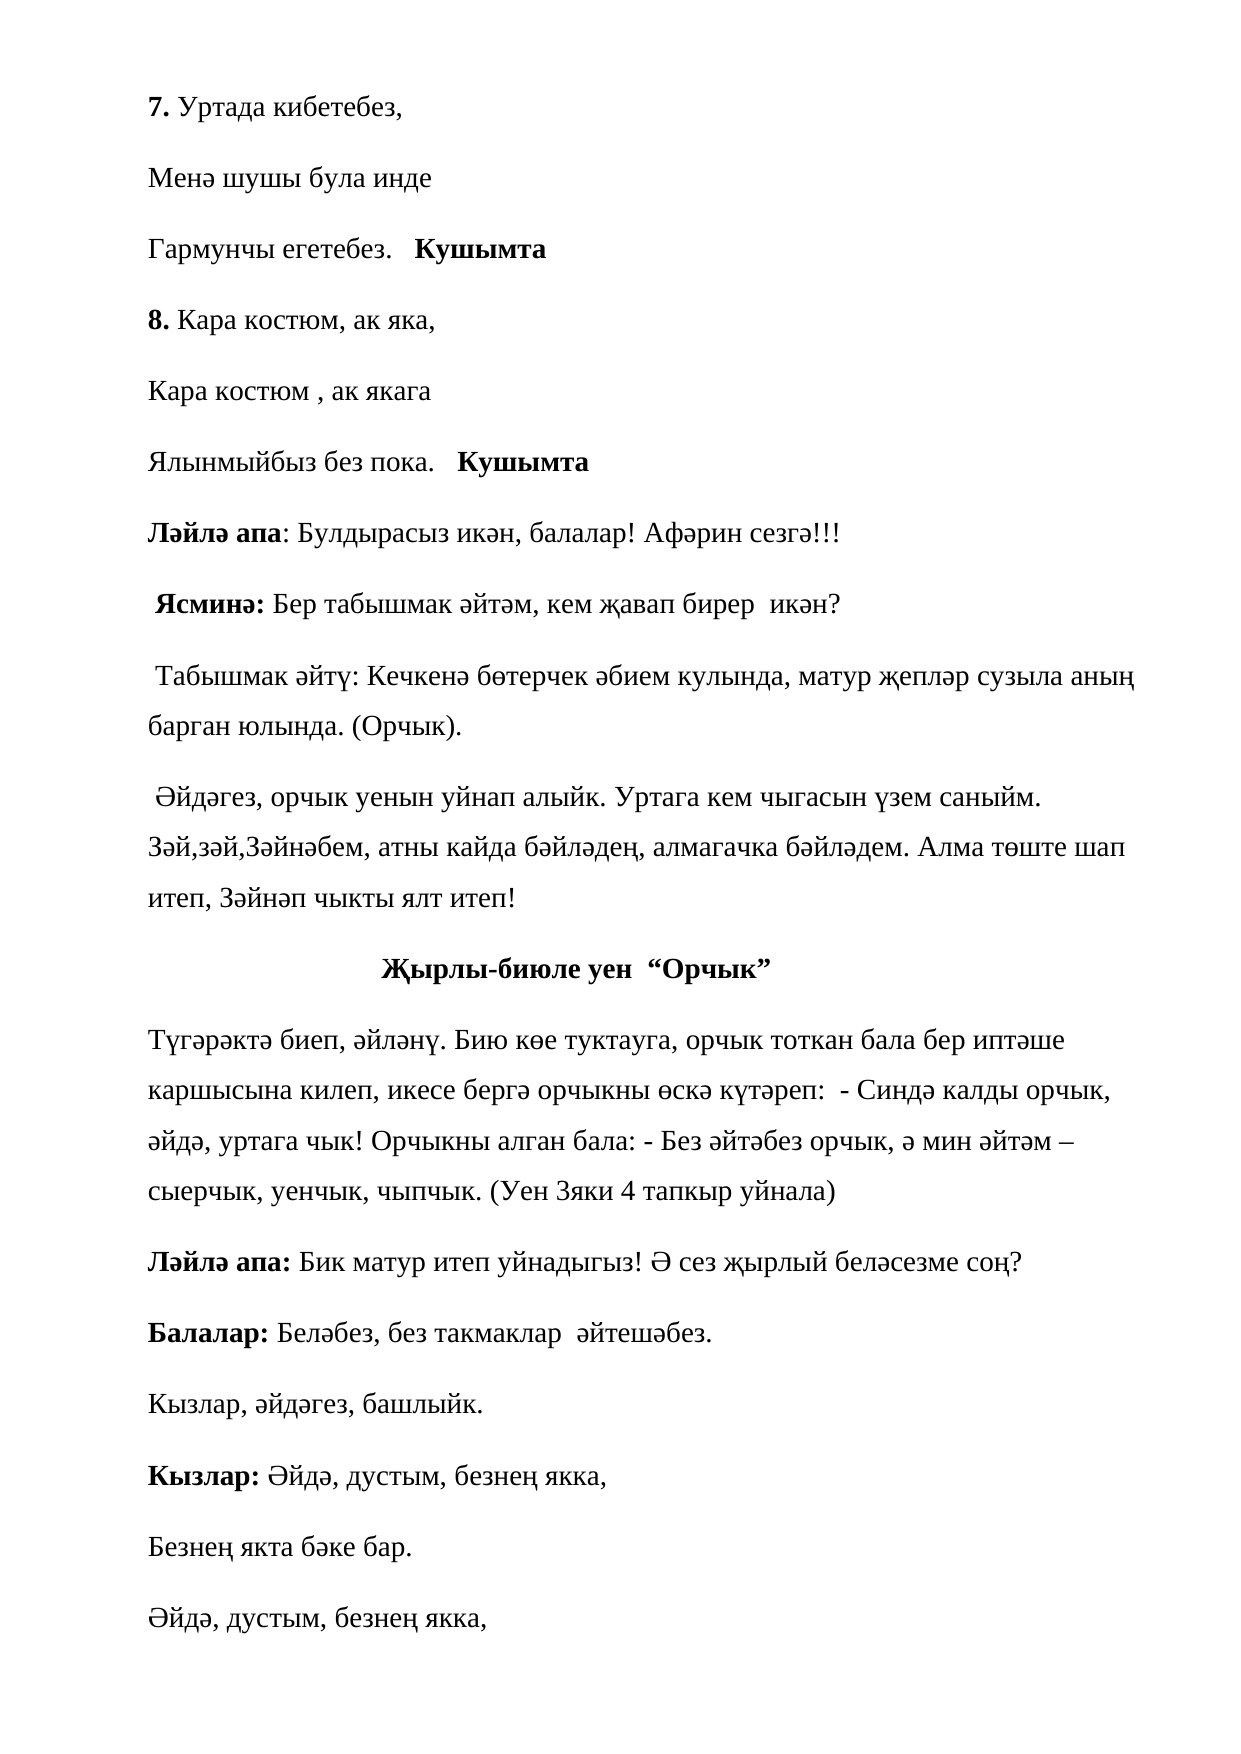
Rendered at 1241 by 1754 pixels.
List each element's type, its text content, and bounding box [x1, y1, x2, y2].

text Әйдә, дустым, безнең якка, [148, 1600, 1152, 1633]
text Кара костюм , ак якага [148, 373, 1152, 407]
text Ләйлә апа: Бик матур итеп уйнадыгыз! Ә сез җырлый беләсезме соң? [148, 1244, 1152, 1278]
text Балалар: Беләбез, без такмаклар әйтешәбез. [148, 1315, 1152, 1349]
text Ләйлә апа: Булдырасыз икән, балалар! Афәрин сезгә!!! [148, 516, 1152, 549]
text 8. Кара костюм, ак яка, [148, 302, 1152, 336]
text Табышмак әйтү: Кечкенә бөтерчек әбием кулында, матур җепләр сузыла аның барган юлында. (Орчык). [148, 658, 1152, 742]
text Түгәрәктә биеп, әйләнү. Бию көе туктауга, орчык тоткан бала бер иптәше каршысына килеп, икесе бергә орчыкны өскә күтәреп: - Синдә калды орчык, әйдә, уртага чык! Орчыкны алган бала: - Без әйтәбез орчык, ә мин әйтәм – сыерчык, уенчык, чыпчык. (Уен 3яки 4 тапкыр уйнала) [148, 1022, 1152, 1207]
text Ясминә: Бер табышмак әйтәм, кем җавап бирер икән? [148, 587, 1152, 620]
text Кызлар: Әйдә, дустым, безнең якка, [148, 1458, 1152, 1491]
text Гармунчы егетебез. Кушымта [148, 231, 1152, 264]
text Менә шушы була инде [148, 160, 1152, 193]
text Безнең якта бәке бар. [148, 1529, 1152, 1562]
text Кызлар, әйдәгез, башлыйк. [148, 1387, 1152, 1420]
text Җырлы-биюле уен “Орчык” [148, 951, 1152, 984]
text 7. Уртада кибетебез, [148, 89, 1152, 122]
text Ялынмыйбыз без пока. Кушымта [148, 444, 1152, 478]
text Әйдәгез, орчык уенын уйнап алыйк. Уртага кем чыгасын үзем саныйм. Зәй,зәй,Зәйнәбем, атны кайда бәйләдең, алмагачка бәйләдем. Алма төште шап итеп, Зәйнәп чыкты ялт итеп! [148, 779, 1152, 913]
